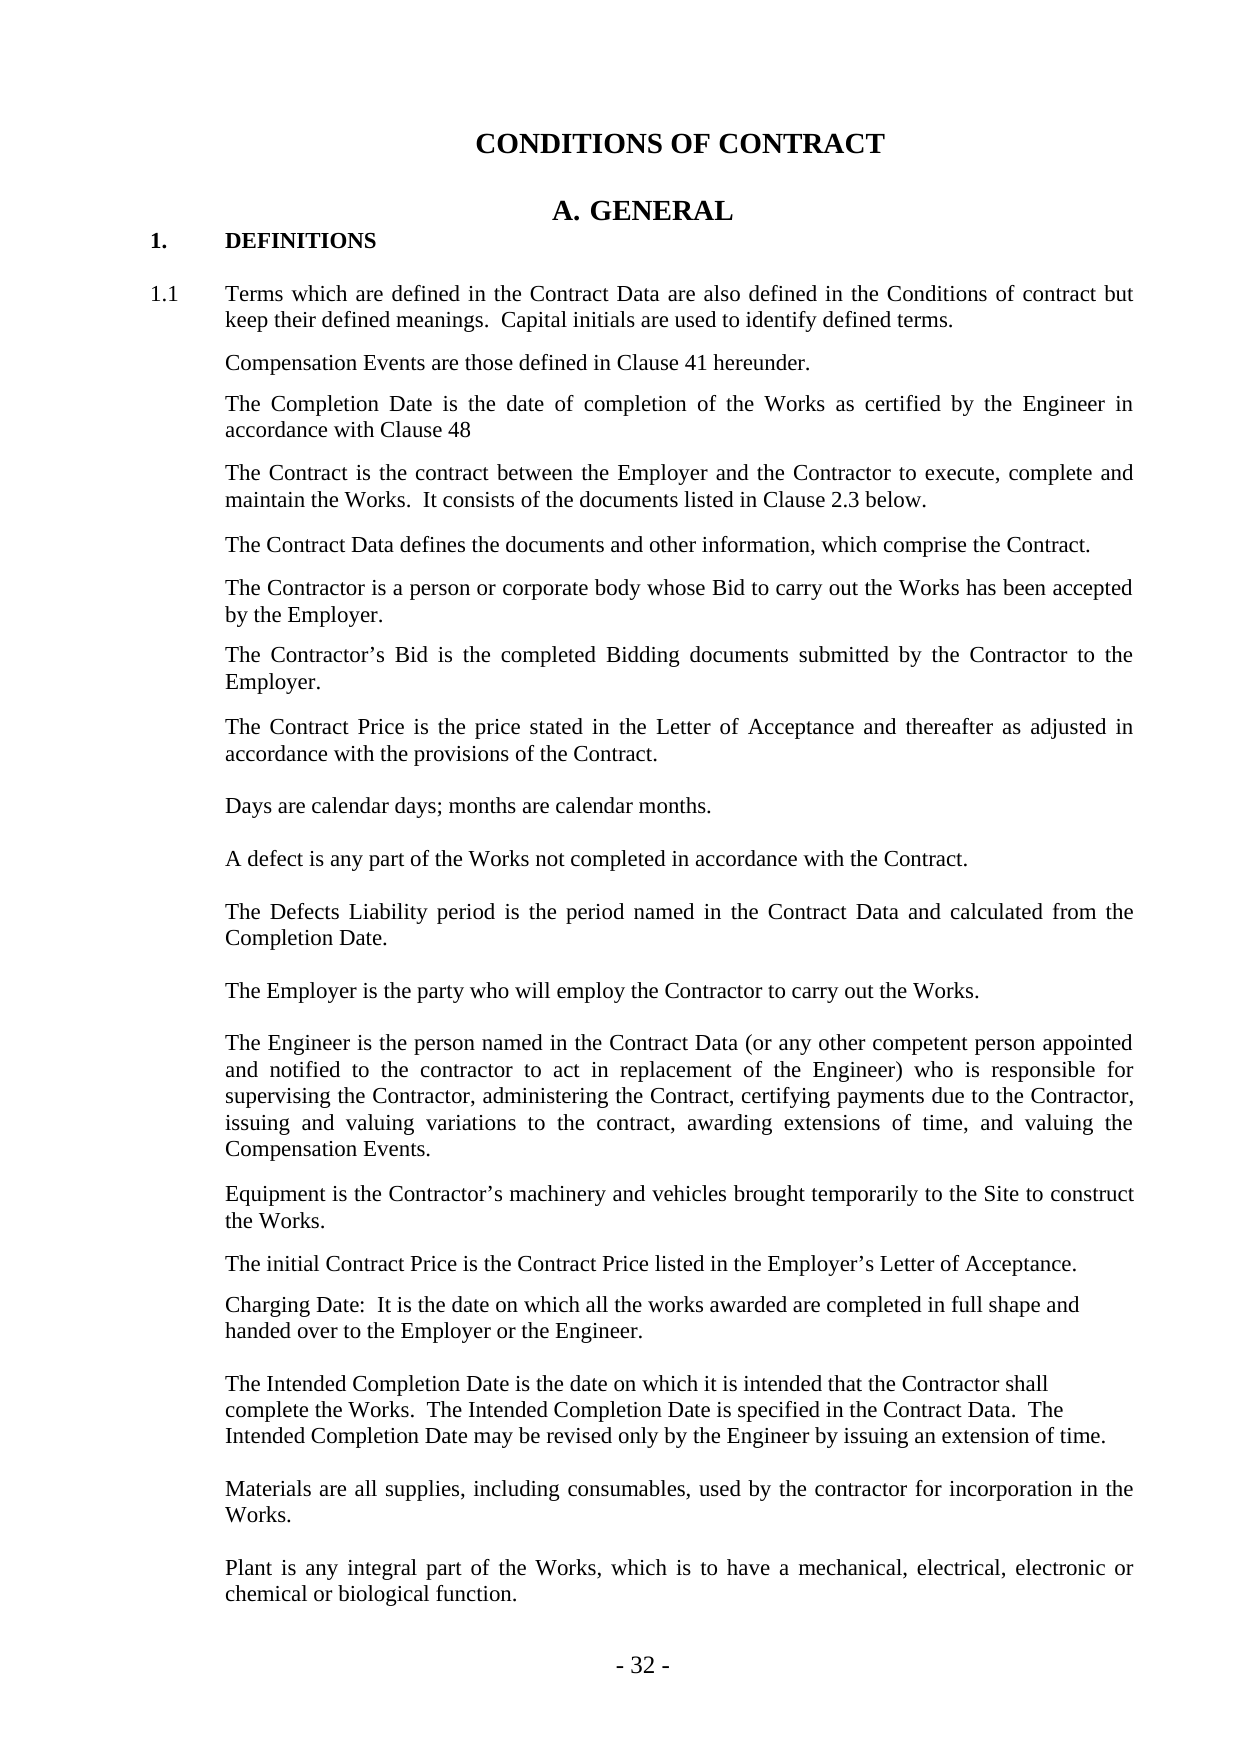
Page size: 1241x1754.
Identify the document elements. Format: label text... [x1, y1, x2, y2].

text Charging Date: It is the date on which all the works awarded are completed in full shape and handed over to the Employer or the Engineer. [225, 1291, 1135, 1343]
text Materials are all supplies, including consumables, used by the contractor for incorporation in the Works. [225, 1475, 1135, 1528]
text The Intended Completion Date is the date on which it is intended that the Contractor shall complete the Works. The Intended Completion Date is specified in the Contract Data. The Intended Completion Date may be revised only by the Engineer by issuing an extension of time. [225, 1370, 1135, 1449]
text Days are calendar days; months are calendar months. [225, 792, 1135, 819]
list Terms which are defined in the Contract Data are also defined in the Conditions of contract but keep their defined meanings. Capital initials are used to identify defined terms. [150, 279, 1135, 332]
text The Completion Date is the date of completion of the Works as certified by the Engineer in accordance with Clause 48 [225, 390, 1135, 442]
text The Employer is the party who will employ the Contractor to carry out the Works. [225, 977, 1135, 1003]
text Compensation Events are those defined in Clause 41 hereunder. [225, 349, 1135, 375]
text The Engineer is the person named in the Contract Data (or any other competent person appointed and notified to the contractor to act in replacement of the Engineer) who is responsible for supervising the Contractor, administering the Contract, certifying payments due to the Contractor, issuing and valuing variations to the contract, awarding extensions of time, and valuing the Compensation Events. [225, 1029, 1135, 1161]
list DEFINITIONS [150, 227, 1135, 253]
text The Contract Price is the price stated in the Letter of Acceptance and thereafter as adjusted in accordance with the provisions of the Contract. [225, 713, 1135, 766]
subtitle GENERAL [150, 193, 1135, 227]
text The Defects Liability period is the period named in the Contract Data and calculated from the Completion Date. [225, 898, 1135, 950]
text Equipment is the Contractor’s machinery and vehicles brought temporarily to the Site to construct the Works. [225, 1180, 1135, 1233]
text The Contract is the contract between the Employer and the Contractor to execute, complete and maintain the Works. It consists of the documents listed in Clause 2.3 below. [225, 459, 1135, 512]
text The Contractor’s Bid is the completed Bidding documents submitted by the Contractor to the Employer. [225, 641, 1135, 694]
text Plant is any integral part of the Works, which is to have a mechanical, electrical, electronic or chemical or biological function. [225, 1554, 1135, 1607]
text The initial Contract Price is the Contract Price listed in the Employer’s Letter of Acceptance. [225, 1250, 1135, 1276]
text A defect is any part of the Works not completed in accordance with the Contract. [225, 845, 1135, 871]
text The Contractor is a person or corporate body whose Bid to carry out the Works has been accepted by the Employer. [225, 574, 1135, 627]
text CONDITIONS OF CONTRACT [150, 126, 1135, 160]
text The Contract Data defines the documents and other information, which comprise the Contract. [225, 531, 1135, 557]
